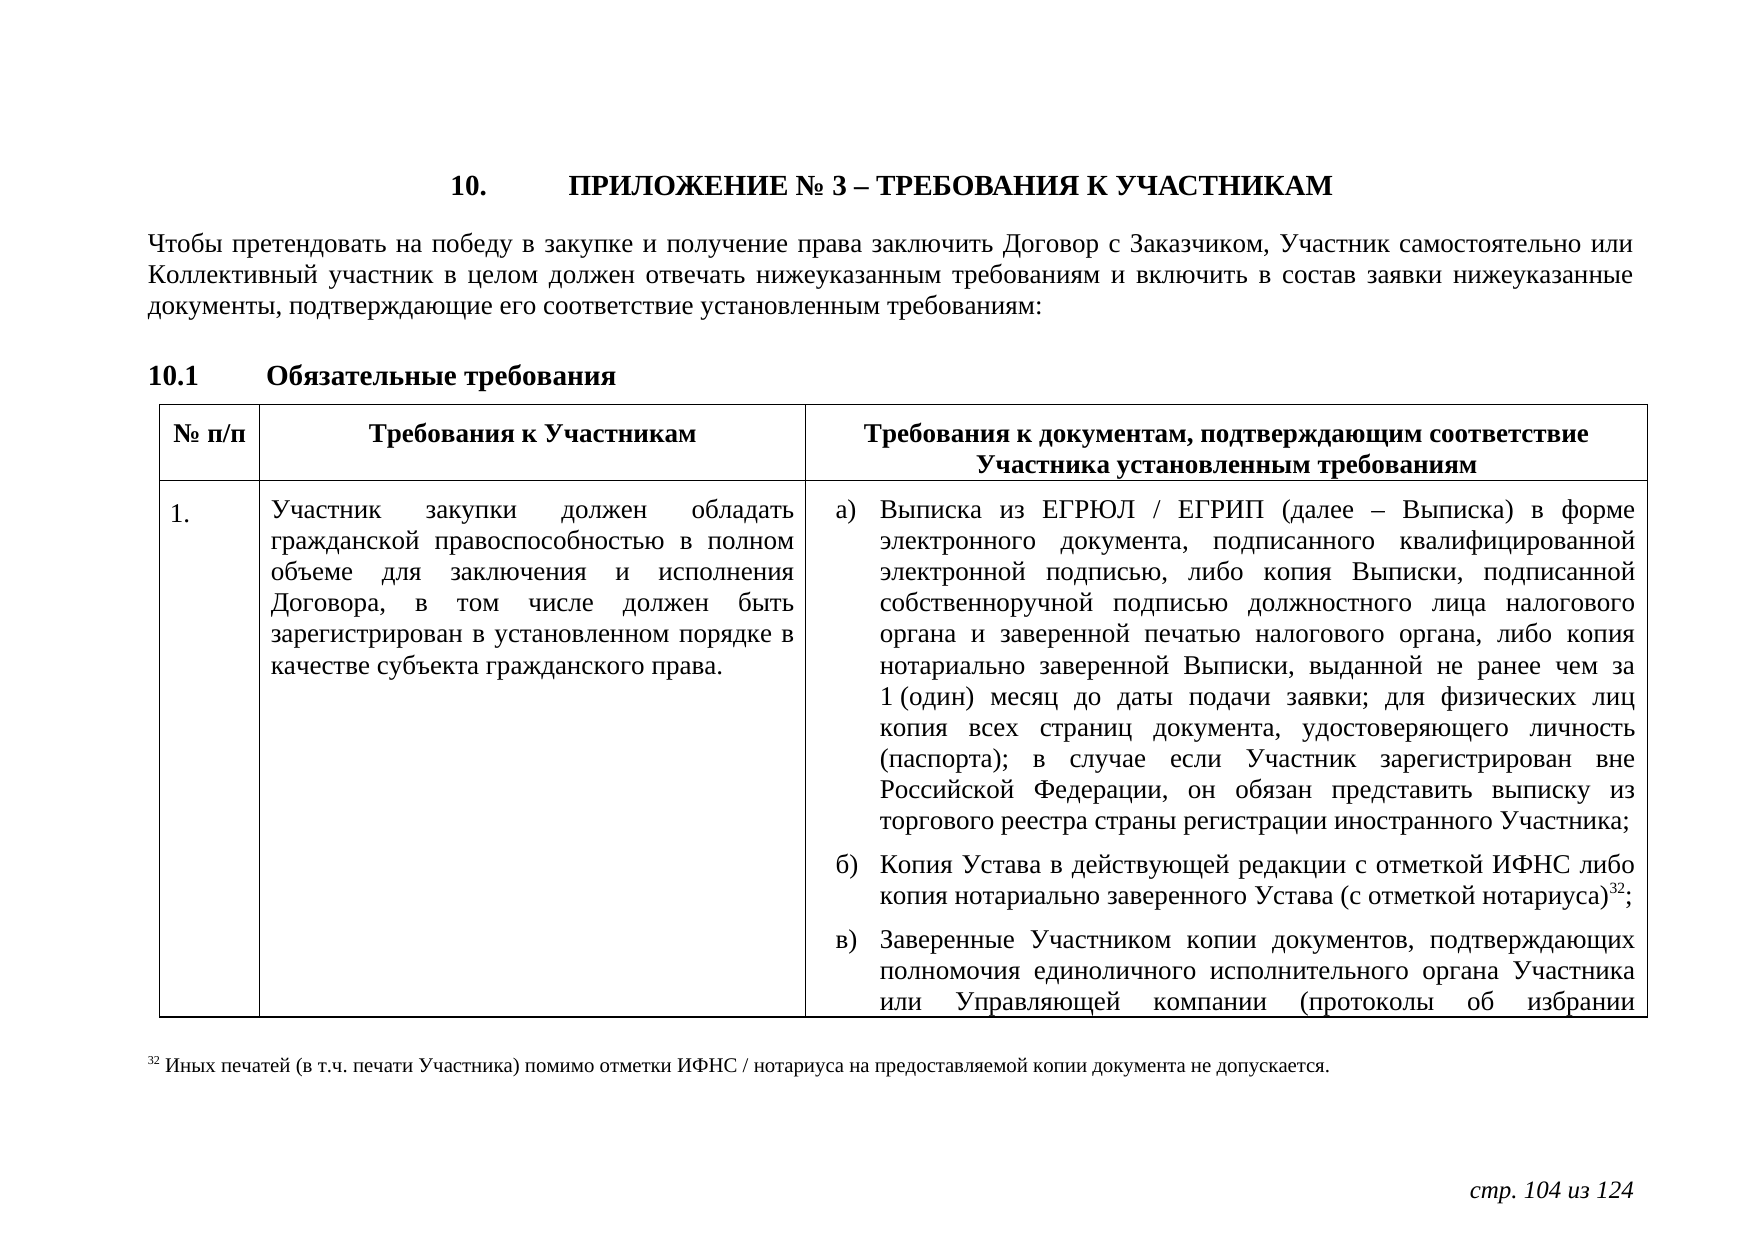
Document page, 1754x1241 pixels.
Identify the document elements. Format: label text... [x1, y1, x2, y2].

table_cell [260, 481, 805, 1016]
table_header Требования к документам, подтверждающим соответствие Участника установленным требованиям [806, 405, 1647, 479]
table_header № п/п [160, 405, 259, 479]
subtitle Обязательные требования [148, 358, 1636, 391]
subtitle ПРИЛОЖЕНИЕ № 3 – ТРЕБОВАНИЯ К УЧАСТНИКАМ [148, 168, 1636, 202]
table_header Требования к Участникам [260, 405, 805, 479]
table_cell [160, 481, 259, 1016]
text Чтобы претендовать на победу в закупке и получение права заключить Договор с Заказчиком, Участник самостоятельно или Коллективный участник в целом должен отвечать нижеуказанным требованиям и включить в состав заявки нижеуказанные документы, подтверждающие его соответствие установленным требованиям: [148, 227, 1636, 320]
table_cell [806, 481, 1647, 1016]
